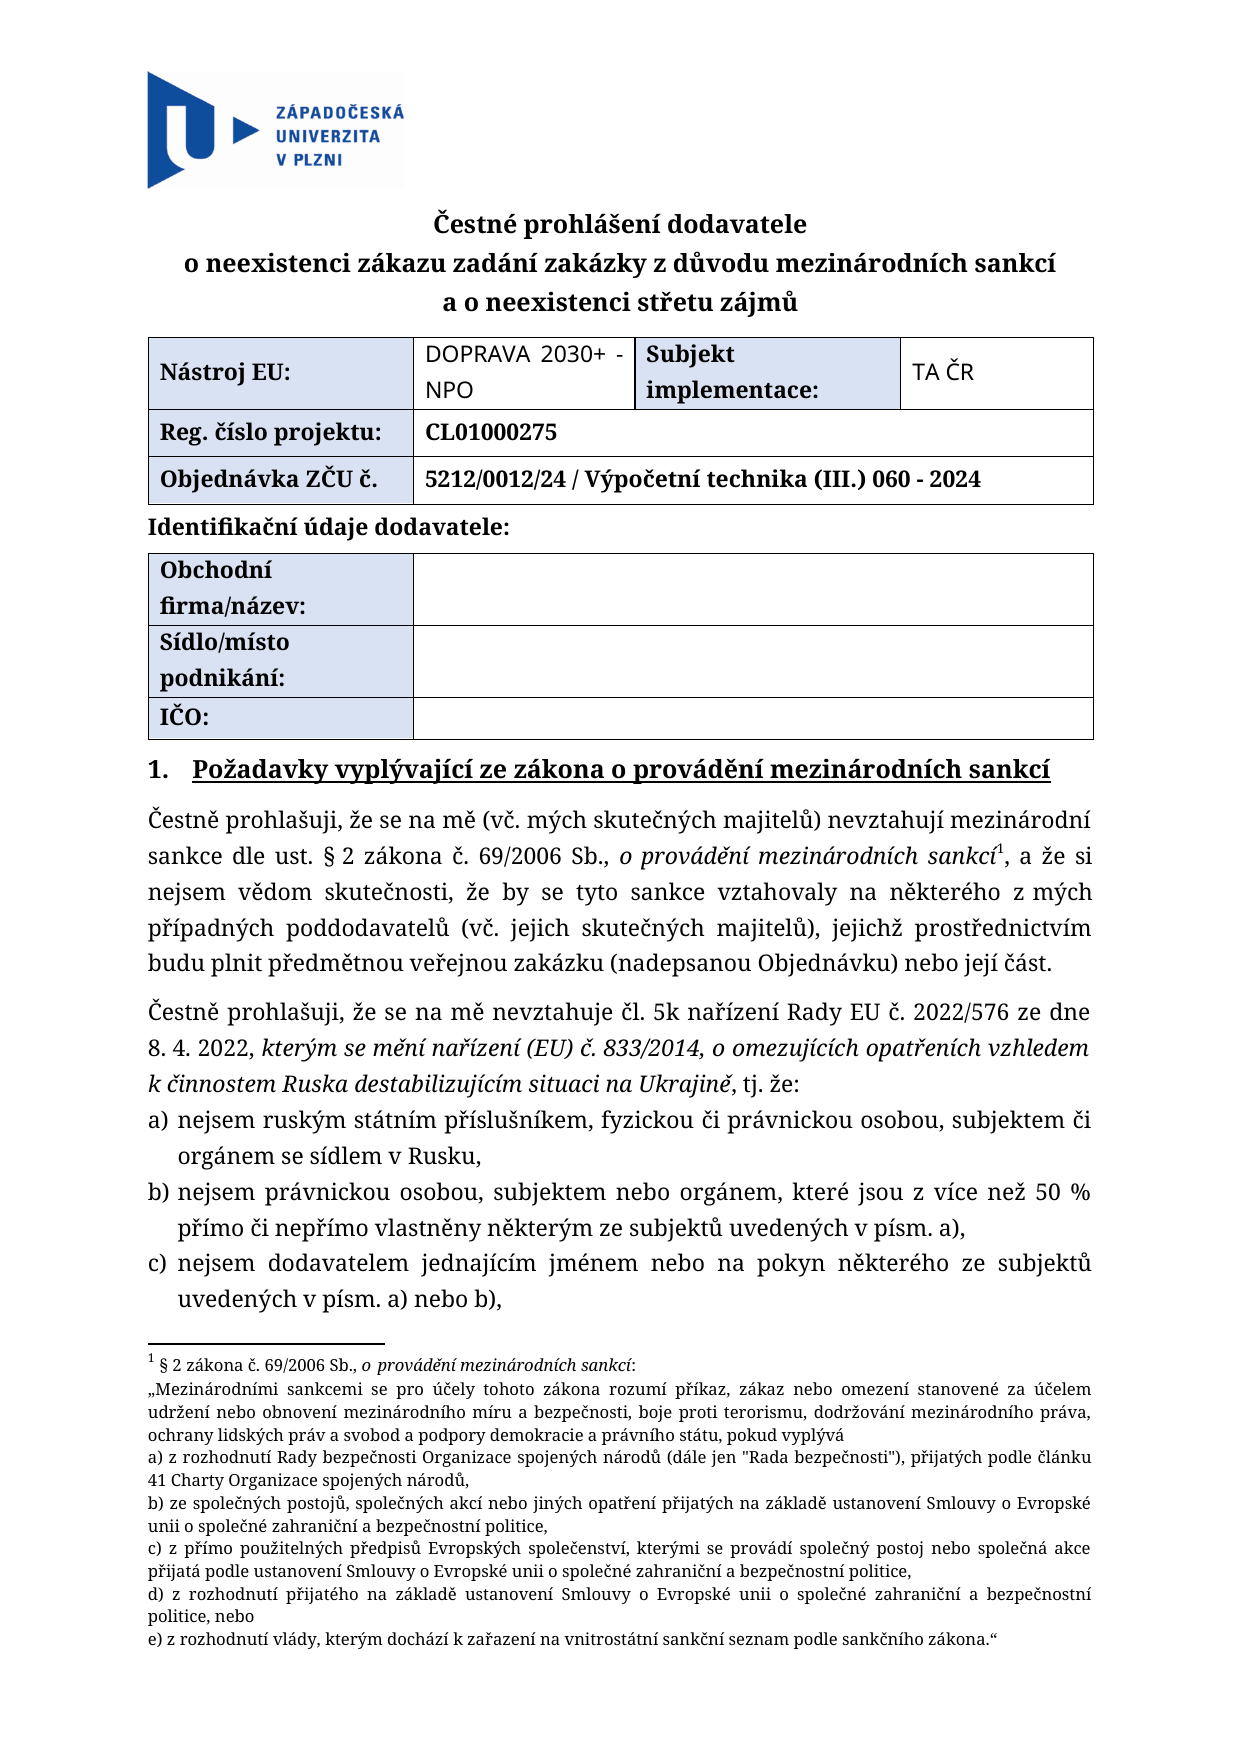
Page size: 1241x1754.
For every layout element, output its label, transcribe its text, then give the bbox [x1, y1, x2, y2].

list nejsem dodavatelem jednajícím jménem nebo na pokyn některého ze subjektů uvedených v písm. a) nebo b), [148, 1247, 1093, 1314]
table_cell Sídlo/místo podnikání: [149, 626, 413, 697]
list nejsem právnickou osobou, subjektem nebo orgánem, které jsou z více než 50 % přímo či nepřímo vlastněny některým ze subjektů uvedených v písm. a), [148, 1176, 1093, 1243]
table_header DOPRAVA 2030+ - NPO [414, 338, 634, 409]
table_cell [414, 626, 1093, 697]
table_cell Objednávka ZČU č. [149, 457, 413, 503]
text Identifikační údaje dodavatele: [148, 511, 1093, 542]
subtitle 1. Požadavky vyplývající ze zákona o provádění mezinárodních sankcí [148, 752, 1093, 786]
table_cell [414, 698, 1093, 738]
list nejsem ruským státním příslušníkem, fyzickou či právnickou osobou, subjektem či orgánem se sídlem v Rusku, [148, 1104, 1093, 1171]
table_header TA ČR [901, 338, 1093, 409]
table_header Subjekt implementace: [636, 338, 900, 409]
text o neexistenci zákazu zadání zakázky z důvodu mezinárodních sankcí a o neexistenci střetu zájmů [148, 246, 1093, 319]
table_cell IČO: [149, 698, 413, 738]
table_cell 5212/0012/24 / Výpočetní technika (III.) 060 - 2024 [414, 457, 1093, 503]
table_cell Reg. číslo projektu: [149, 410, 413, 456]
table_cell CL01000275 [414, 410, 1093, 456]
text Čestně prohlašuji, že se na mě (vč. mých skutečných majitelů) nevztahují mezinárodní sankce dle ust. § 2 zákona č. 69/2006 Sb., o provádění mezinárodních sankcí, a že si nejsem vědom skutečnosti, že by se tyto sankce vztahovaly na některého z mých případných poddodavatelů (vč. jejich skutečných majitelů), jejichž prostřednictvím budu plnit předmětnou veřejnou zakázku (nadepsanou Objednávku) nebo její část. [148, 804, 1093, 979]
text Čestné prohlášení dodavatele [148, 207, 1093, 241]
table_header [414, 554, 1093, 625]
text Čestně prohlašuji, že se na mě nevztahuje čl. 5k nařízení Rady EU č. 2022/576 ze dne 8. 4. 2022, kterým se mění nařízení (EU) č. 833/2014, o omezujících opatřeních vzhledem k činnostem Ruska destabilizujícím situaci na Ukrajině, tj. že: [148, 996, 1093, 1099]
table_header Obchodní firma/název: [149, 554, 413, 625]
picture [147, 71, 404, 189]
table_header Nástroj EU: [149, 338, 413, 409]
